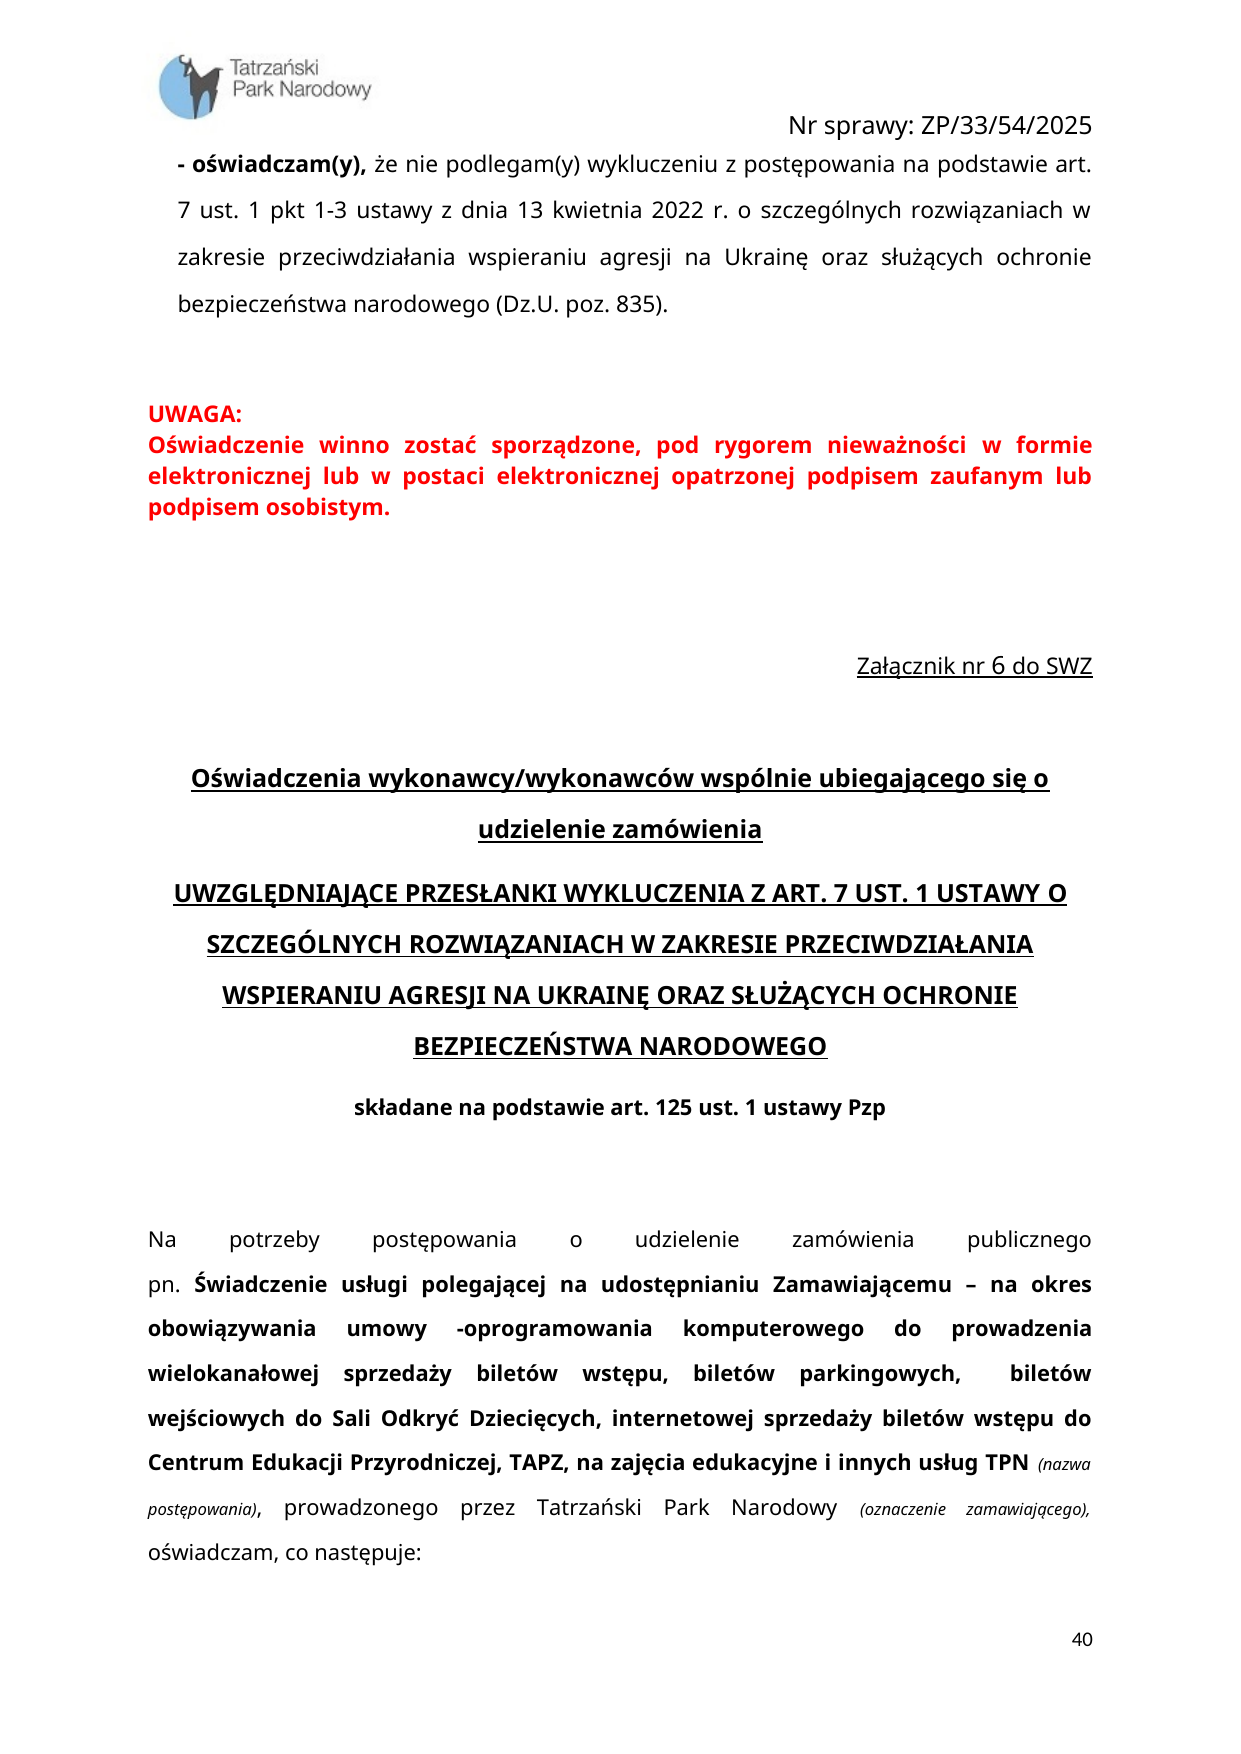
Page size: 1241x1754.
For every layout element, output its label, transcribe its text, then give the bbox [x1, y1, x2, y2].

text Załącznik nr 6 do SWZ [148, 648, 1093, 682]
list - oświadczam(y), że nie podlegam(y) wykluczeniu z postępowania na podstawie art. 7 ust. 1 pkt 1-3 ustawy z dnia 13 kwietnia 2022 r. o szczególnych rozwiązaniach w zakresie przeciwdziałania wspieraniu agresji na Ukrainę oraz służących ochronie bezpieczeństwa narodowego (Dz.U. poz. 835). [177, 148, 1093, 319]
list UWAGA: [148, 398, 1093, 429]
text Oświadczenie winno zostać sporządzone, pod rygorem nieważności w formie elektronicznej lub w postaci elektronicznej opatrzonej podpisem zaufanym lub podpisem osobistym. [148, 429, 1093, 523]
text Na potrzeby postępowania o udzielenie zamówienia publicznego pn. Świadczenie usługi polegającej na udostępnianiu Zamawiającemu – na okres obowiązywania umowy -oprogramowania komputerowego do prowadzenia wielokanałowej sprzedaży biletów wstępu, biletów parkingowych, biletów wejściowych do Sali Odkryć Dziecięcych, internetowej sprzedaży biletów wstępu do Centrum Edukacji Przyrodniczej, TAPZ, na zajęcia edukacyjne i innych usług TPN (nazwa postępowania), prowadzonego przez Tatrzański Park Narodowy (oznaczenie zamawiającego), oświadczam, co następuje: [148, 1224, 1093, 1567]
text UWZGLĘDNIAJĄCE PRZESŁANKI WYKLUCZENIA Z ART. 7 UST. 1 USTAWY o szczególnych rozwiązaniach w zakresie przeciwdziałania wspieraniu agresji na Ukrainę oraz służących ochronie bezpieczeństwa narodowego [148, 876, 1093, 1063]
picture [125, 9, 408, 146]
text składane na podstawie art. 125 ust. 1 ustawy Pzp [148, 1092, 1093, 1122]
text Oświadczenia wykonawcy/wykonawców wspólnie ubiegającego się o udzielenie zamówienia [148, 761, 1093, 846]
